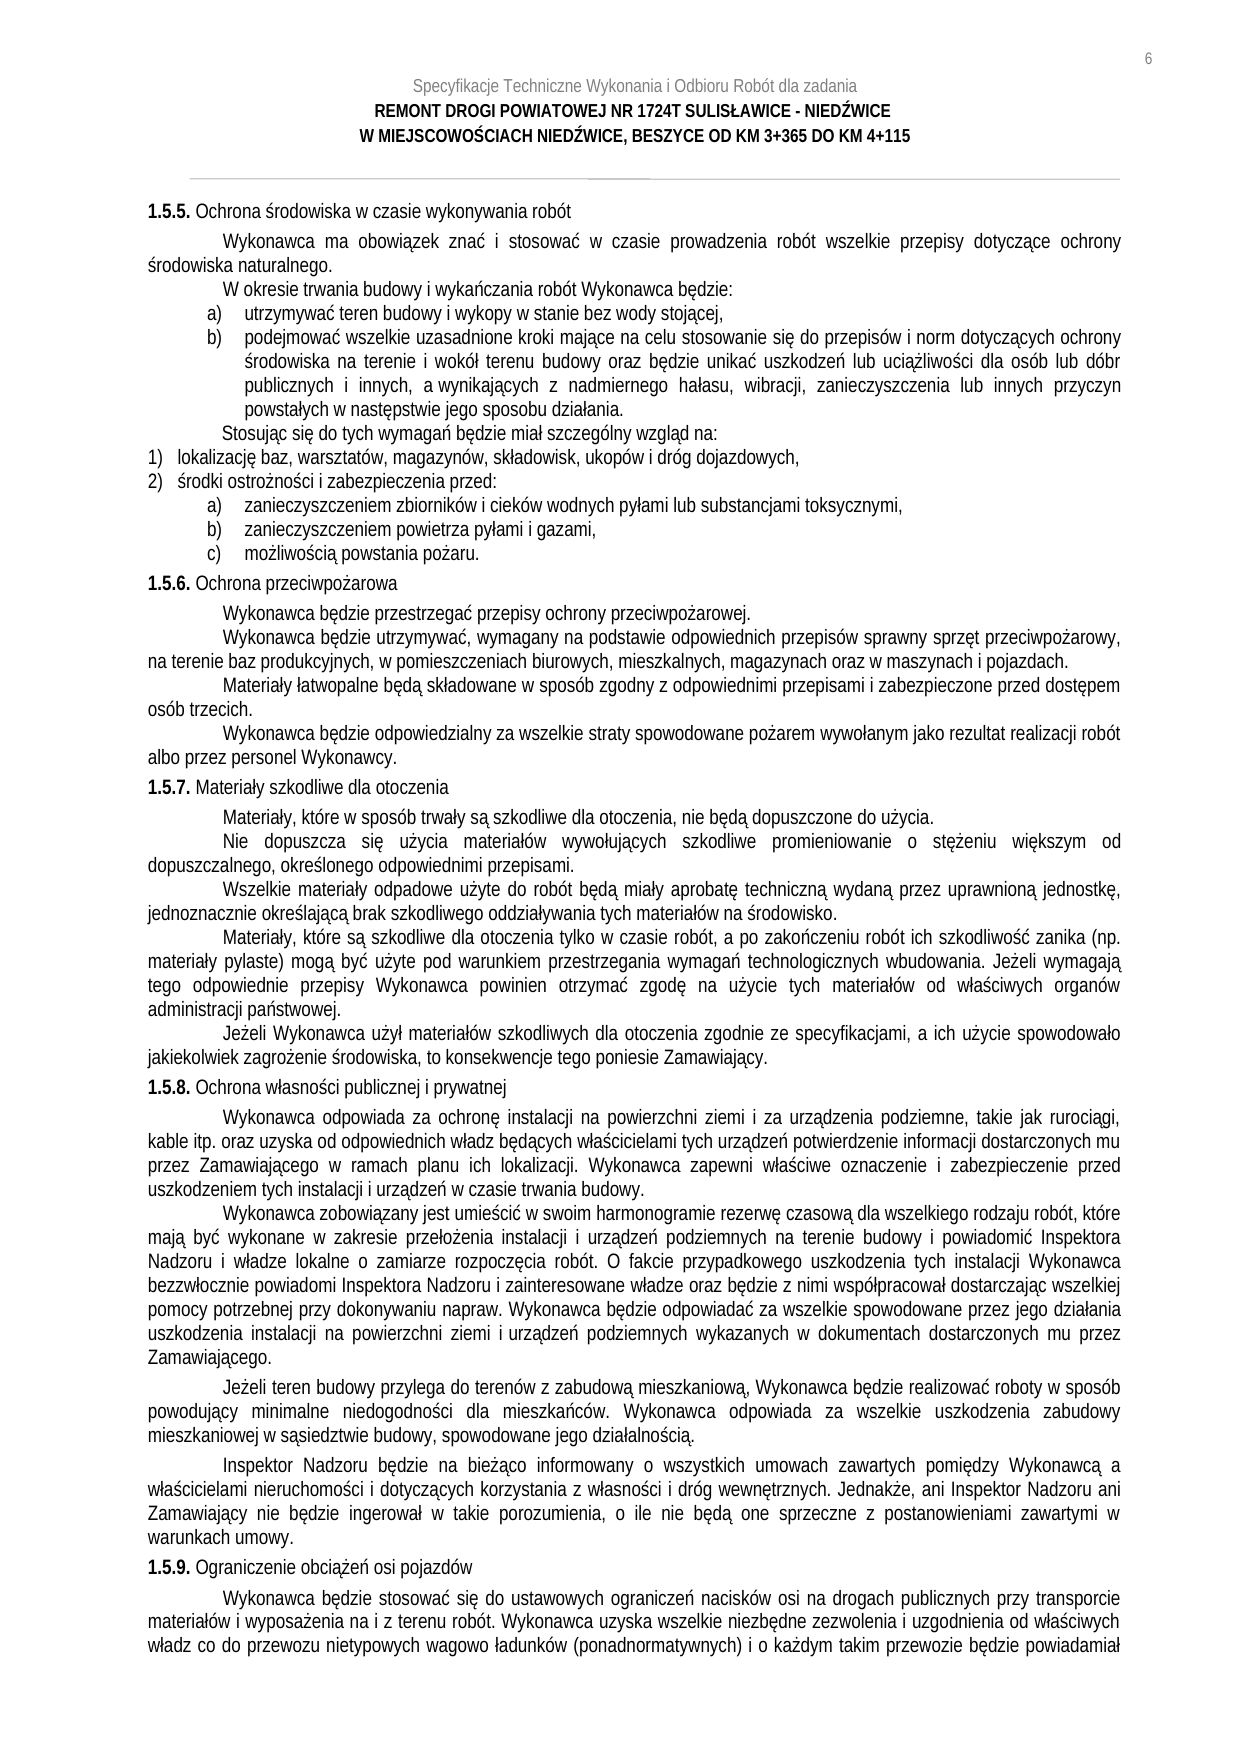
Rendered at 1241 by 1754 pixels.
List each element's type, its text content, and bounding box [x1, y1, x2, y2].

text Wykonawca będzie odpowiedzialny za wszelkie straty spowodowane pożarem wywołanym jako rezultat realizacji robót albo przez personel Wykonawcy. [148, 721, 1122, 769]
text Jeżeli teren budowy przylega do terenów z zabudową mieszkaniową, Wykonawca będzie realizować roboty w sposób powodujący minimalne niedogodności dla mieszkańców. Wykonawca odpowiada za wszelkie uszkodzenia zabudowy mieszkaniowej w sąsiedztwie budowy, spowodowane jego działalnością. [148, 1375, 1122, 1447]
text Nie dopuszcza się użycia materiałów wywołujących szkodliwe promieniowanie o stężeniu większym od dopuszczalnego, określonego odpowiednimi przepisami. [148, 829, 1122, 877]
subtitle 1.5.9. Ograniczenie obciążeń osi pojazdów [148, 1555, 1122, 1579]
text Wykonawca zobowiązany jest umieścić w swoim harmonogramie rezerwę czasową dla wszelkiego rodzaju robót, które mają być wykonane w zakresie przełożenia instalacji i urządzeń podziemnych na terenie budowy i powiadomić Inspektora Nadzoru i władze lokalne o zamiarze rozpoczęcia robót. O fakcie przypadkowego uszkodzenia tych instalacji Wykonawca bezzwłocznie powiadomi Inspektora Nadzoru i zainteresowane władze oraz będzie z nimi współpracował dostarczając wszelkiej pomocy potrzebnej przy dokonywaniu napraw. Wykonawca będzie odpowiadać za wszelkie spowodowane przez jego działania uszkodzenia instalacji na powierzchni ziemi i urządzeń podziemnych wykazanych w dokumentach dostarczonych mu przez Zamawiającego. [148, 1201, 1122, 1369]
subtitle 1.5.5. Ochrona środowiska w czasie wykonywania robót [148, 199, 1122, 223]
text Wykonawca ma obowiązek znać i stosować w czasie prowadzenia robót wszelkie przepisy dotyczące ochrony środowiska naturalnego. [148, 229, 1122, 277]
subtitle 1.5.7. Materiały szkodliwe dla otoczenia [148, 775, 1122, 799]
list lokalizację baz, warsztatów, magazynów, składowisk, ukopów i dróg dojazdowych, [148, 445, 1122, 469]
text Materiały, które są szkodliwe dla otoczenia tylko w czasie robót, a po zakończeniu robót ich szkodliwość zanika (np. materiały pylaste) mogą być użyte pod warunkiem przestrzegania wymagań technologicznych wbudowania. Jeżeli wymagają tego odpowiednie przepisy Wykonawca powinien otrzymać zgodę na użycie tych materiałów od właściwych organów administracji państwowej. [148, 925, 1122, 1021]
subtitle zanieczyszczeniem zbiorników i cieków wodnych pyłami lub substancjami toksycznymi, [207, 493, 1122, 517]
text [148, 1585, 1122, 1657]
text W okresie trwania budowy i wykańczania robót Wykonawca będzie: [148, 277, 1122, 301]
subtitle 1.5.8. Ochrona własności publicznej i prywatnej [148, 1075, 1122, 1099]
subtitle zanieczyszczeniem powietrza pyłami i gazami, [207, 517, 1122, 541]
text Materiały łatwopalne będą składowane w sposób zgodny z odpowiednimi przepisami i zabezpieczone przed dostępem osób trzecich. [148, 673, 1122, 721]
text Materiały, które w sposób trwały są szkodliwe dla otoczenia, nie będą dopuszczone do użycia. [148, 805, 1122, 829]
subtitle utrzymywać teren budowy i wykopy w stanie bez wody stojącej, [207, 301, 1122, 325]
text Stosując się do tych wymagań będzie miał szczególny wzgląd na: [177, 421, 1122, 445]
list środki ostrożności i zabezpieczenia przed: [148, 469, 1122, 493]
text Wykonawca odpowiada za ochronę instalacji na powierzchni ziemi i za urządzenia podziemne, takie jak rurociągi, kable itp. oraz uzyska od odpowiednich władz będących właścicielami tych urządzeń potwierdzenie informacji dostarczonych mu przez Zamawiającego w ramach planu ich lokalizacji. Wykonawca zapewni właściwe oznaczenie i zabezpieczenie przed uszkodzeniem tych instalacji i urządzeń w czasie trwania budowy. [148, 1105, 1122, 1201]
subtitle podejmować wszelkie uzasadnione kroki mające na celu stosowanie się do przepisów i norm dotyczących ochrony środowiska na terenie i wokół terenu budowy oraz będzie unikać uszkodzeń lub uciążliwości dla osób lub dóbr publicznych i innych, a wynikających z nadmiernego hałasu, wibracji, zanieczyszczenia lub innych przyczyn powstałych w następstwie jego sposobu działania. [207, 325, 1122, 421]
subtitle możliwością powstania pożaru. [207, 541, 1122, 564]
text Wszelkie materiały odpadowe użyte do robót będą miały aprobatę techniczną wydaną przez uprawnioną jednostkę, jednoznacznie określającą brak szkodliwego oddziaływania tych materiałów na środowisko. [148, 877, 1122, 925]
text Wykonawca będzie przestrzegać przepisy ochrony przeciwpożarowej. [148, 601, 1122, 625]
subtitle 1.5.6. Ochrona przeciwpożarowa [148, 571, 1122, 595]
text Inspektor Nadzoru będzie na bieżąco informowany o wszystkich umowach zawartych pomiędzy Wykonawcą a właścicielami nieruchomości i dotyczących korzystania z własności i dróg wewnętrznych. Jednakże, ani Inspektor Nadzoru ani Zamawiający nie będzie ingerował w takie porozumienia, o ile nie będą one sprzeczne z postanowieniami zawartymi w warunkach umowy. [148, 1453, 1122, 1549]
text Jeżeli Wykonawca użył materiałów szkodliwych dla otoczenia zgodnie ze specyfikacjami, a ich użycie spowodowało jakiekolwiek zagrożenie środowiska, to konsekwencje tego poniesie Zamawiający. [148, 1021, 1122, 1069]
text Wykonawca będzie utrzymywać, wymagany na podstawie odpowiednich przepisów sprawny sprzęt przeciwpożarowy, na terenie baz produkcyjnych, w pomieszczeniach biurowych, mieszkalnych, magazynach oraz w maszynach i pojazdach. [148, 625, 1122, 673]
